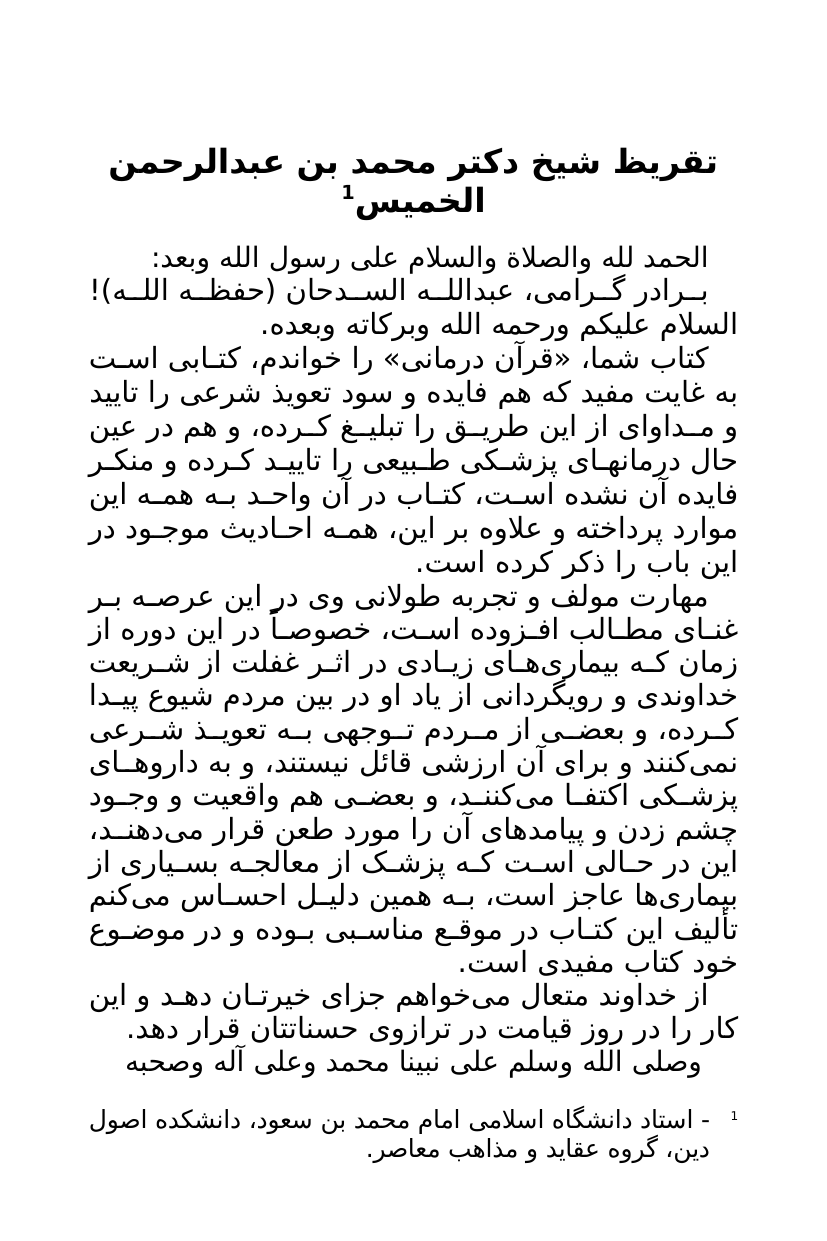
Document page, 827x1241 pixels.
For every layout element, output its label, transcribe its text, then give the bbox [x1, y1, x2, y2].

text مهارت مولف و تجربه طولانی وی در این عرصه بر غنای مطالب افزوده است، خصوصاً در این دوره از زمان که بیماری‌های زیادی در اثر غفلت از شریعت خداوندی و رویگردانی از یاد او در بین مردم شیوع پیدا کرده، و بعضی از مردم توجهی به تعویذ شرعی نمی‌کنند و برای آن ارزشی قائل نیستند، و به داروهای پزشکی اکتفا می‌کنند، و بعضی هم واقعیت و وجود چشم زدن و پیامدهای آن را مورد طعن قرار می‌دهند، این در حالی است که پزشک از معالجه بسیاری از بیماری‌ها عاجز است، به همین دلیل احساس می‌کنم تألیف این کتاب در موقع مناسبی بوده و در موضوع خود کتاب مفیدی است. [89, 579, 738, 979]
text کتاب شما، «قرآن درمانی» را خواندم، کتابی است به غایت مفید که هم فایده و سود تعویذ شرعی را تایید و مداوای از این طریق را تبلیغ کرده، و هم در عین حال درمانهای پزشکی طبیعی را تایید کرده و منکر فایده آن نشده است، کتاب در آن واحد به همه این موارد پرداخته و علاوه بر این، همه احادیث موجود در این باب را ذکر کرده است. [89, 342, 738, 579]
text از خداوند متعال می‌خواهم جزای خیرتان دهد و این کار را در روز قیامت در ترازوی حسناتتان قرار دهد. [89, 979, 738, 1046]
text الحمد لله والصلاة والسلام على رسول الله وبعد: [89, 241, 738, 274]
text برادر گرامی، عبدالله السدحان (حفظه الله)! السلام علیکم ورحمه الله وبرکاته وبعده. [89, 274, 738, 342]
text تقريظ شيخ دكتر محمد بن عبدالرحمن الخميس [89, 142, 738, 220]
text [89, 1046, 738, 1078]
